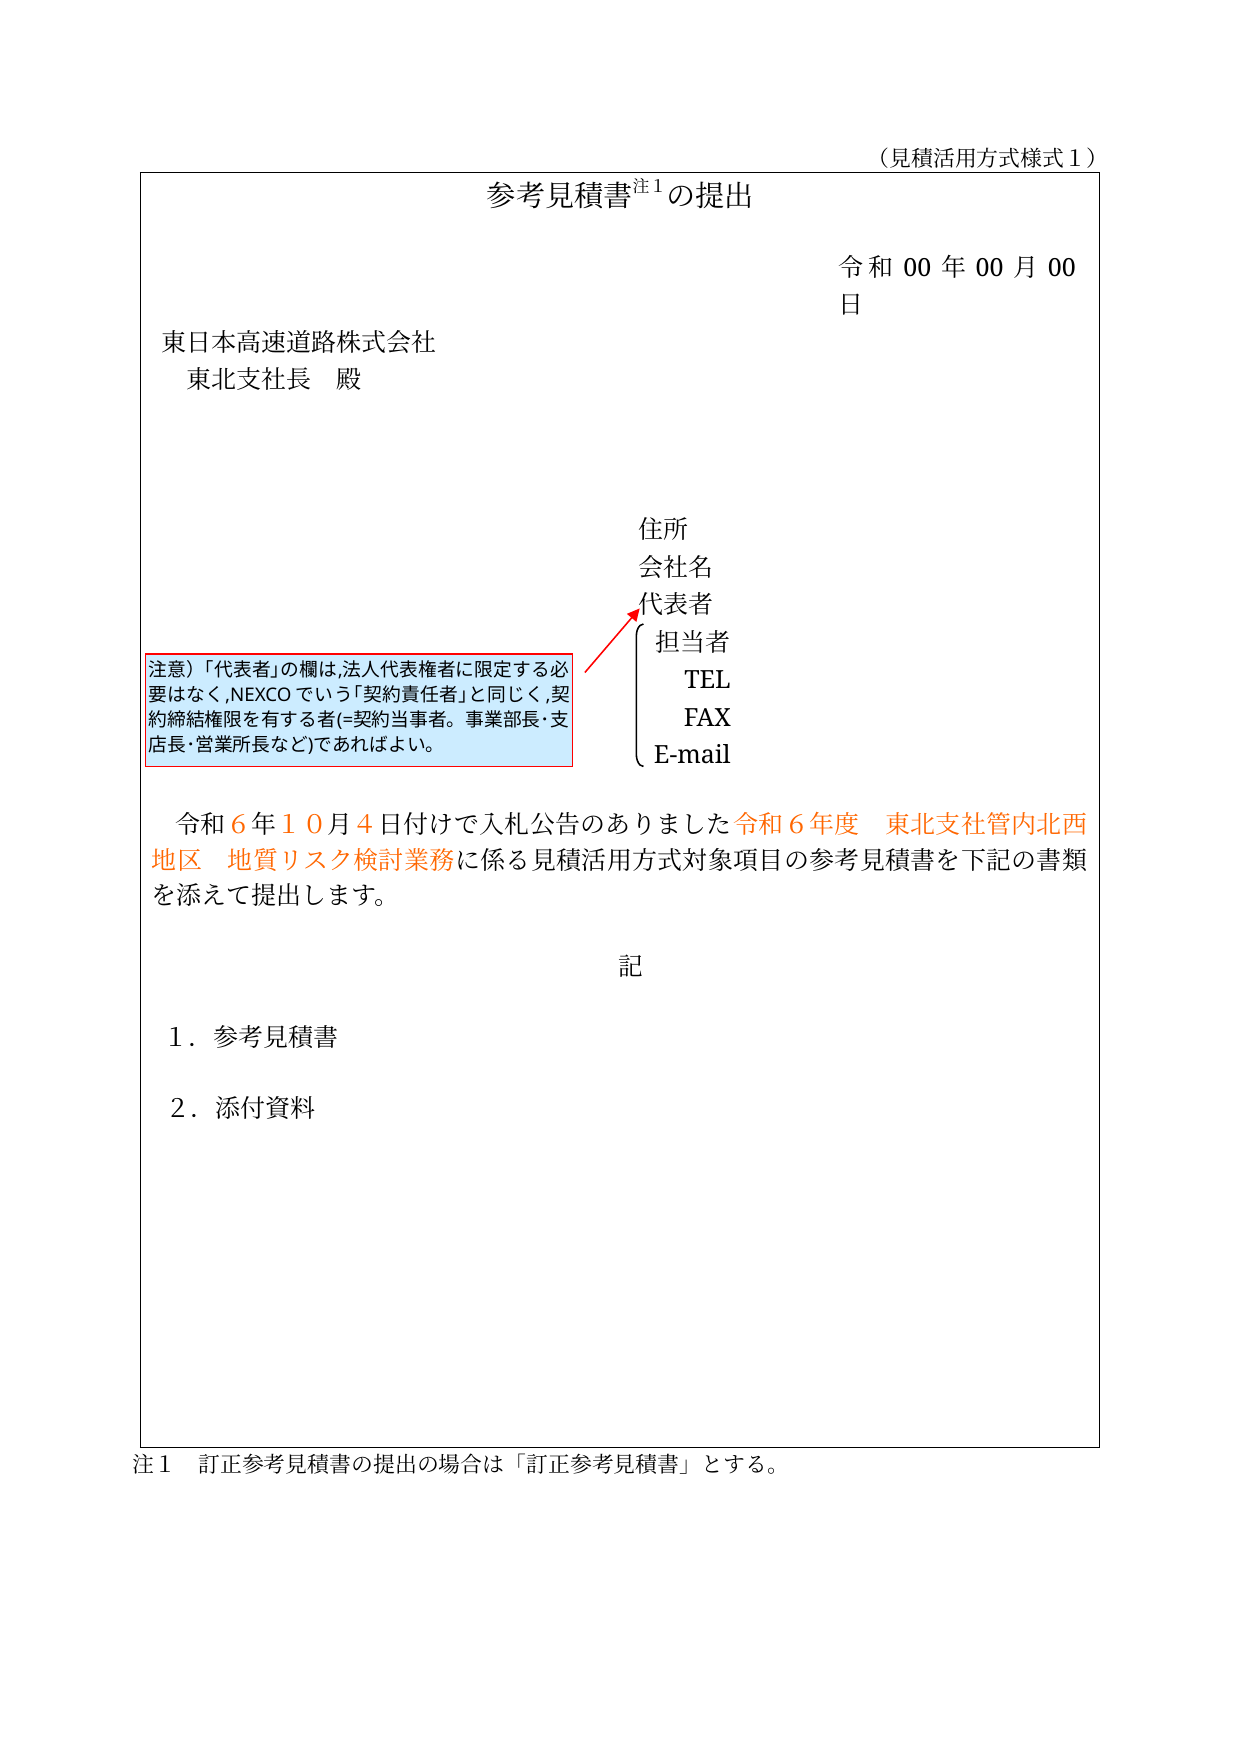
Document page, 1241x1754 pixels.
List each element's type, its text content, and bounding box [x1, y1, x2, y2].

text （見積活用方式様式１） [89, 141, 1108, 172]
table_header 参考見積書注１の提出 令和６年１０月４日付けで入札公告のありました令和６年度 東北支社管内北西地区 地質リスク検討業務に係る見積活用方式対象項目の参考見積書を下記の書類を添えて提出します。 記 １．参考見積書 ２．添付資料 [141, 173, 1099, 1447]
text 注１ 訂正参考見積書の提出の場合は「訂正参考見積書」とする。 [89, 1448, 1152, 1479]
